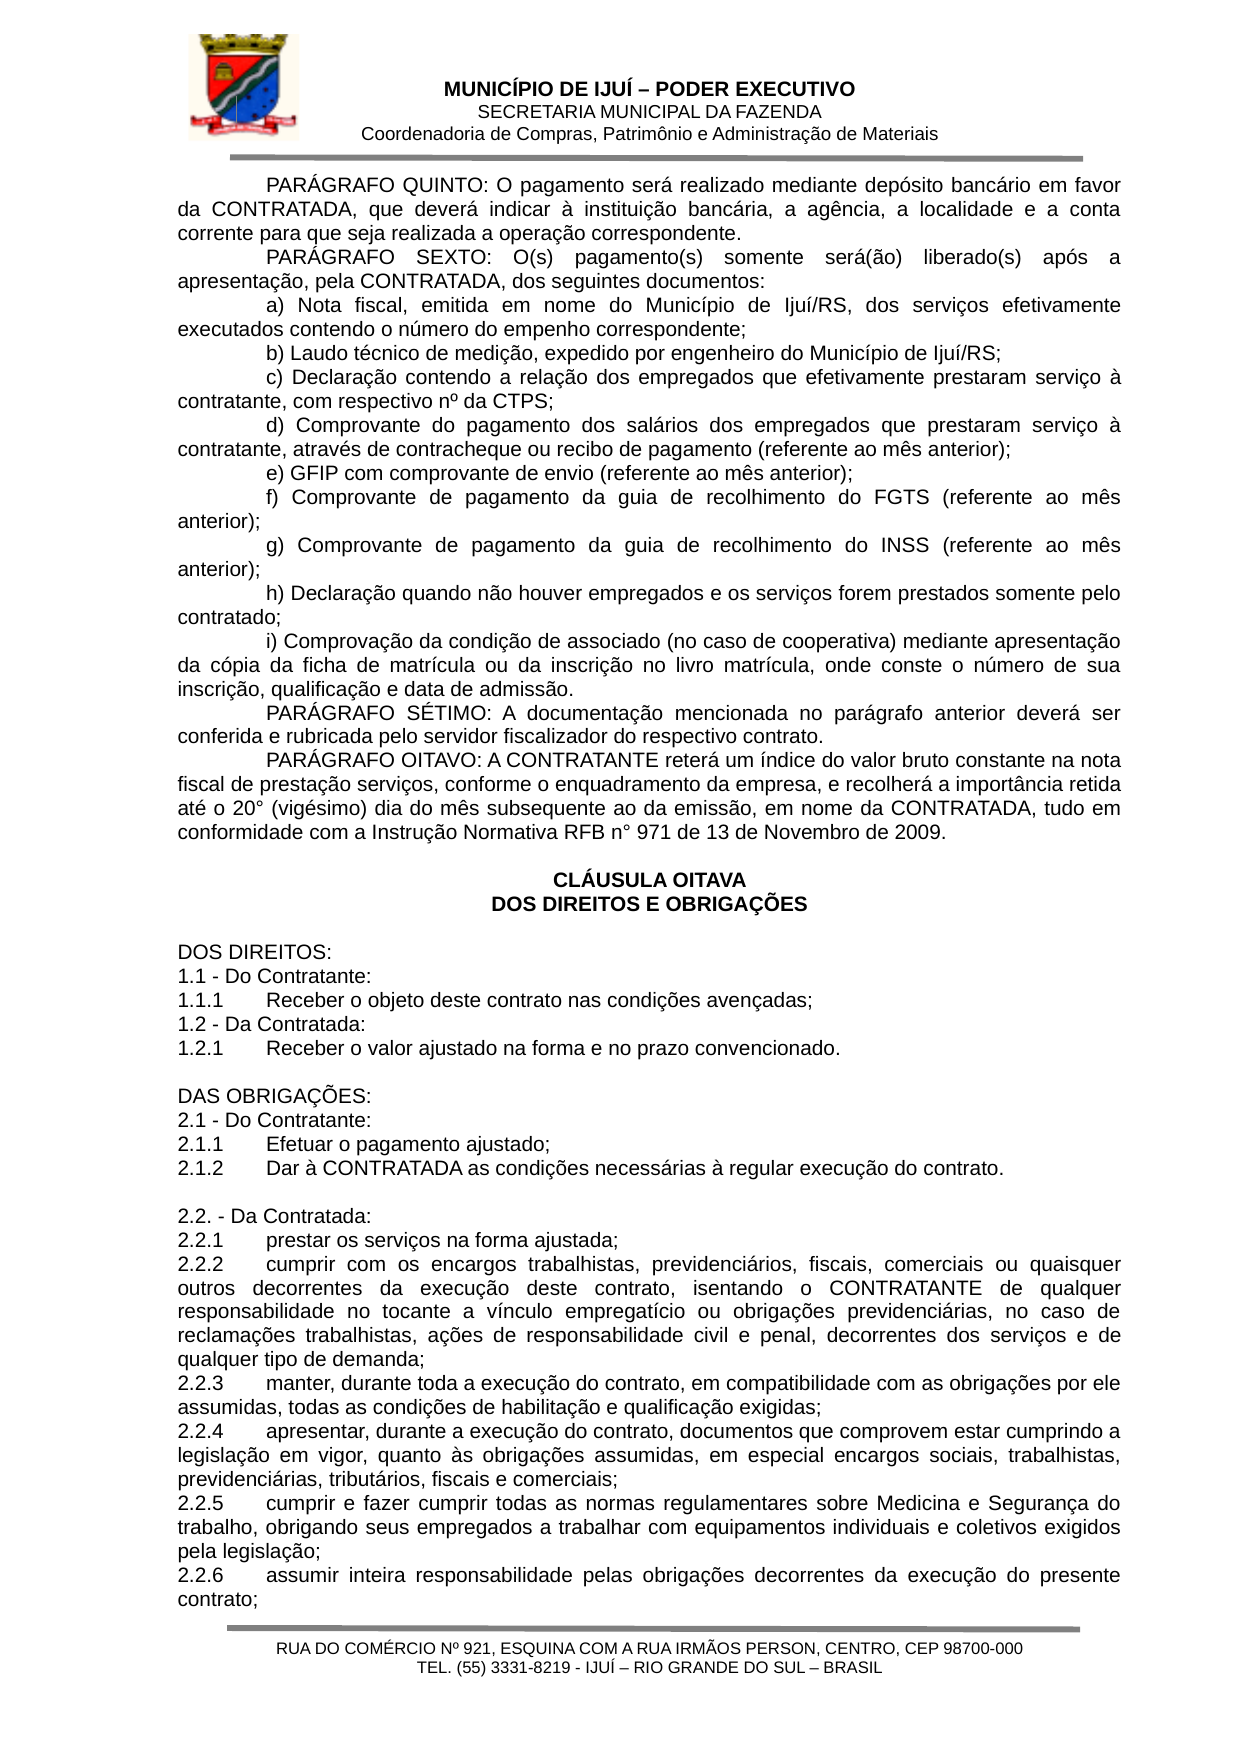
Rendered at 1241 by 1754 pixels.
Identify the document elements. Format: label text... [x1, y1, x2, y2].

text 1.2 - Da Contratada: [177, 1012, 1122, 1036]
text 2.2.4 apresentar, durante a execução do contrato, documentos que comprovem estar cumprindo a legislação em vigor, quanto às obrigações assumidas, em especial encargos sociais, trabalhistas, previdenciárias, tributários, fiscais e comerciais; [177, 1419, 1122, 1491]
text d) Comprovante do pagamento dos salários dos empregados que prestaram serviço à contratante, através de contracheque ou recibo de pagamento (referente ao mês anterior); [177, 413, 1122, 461]
text DAS OBRIGAÇÕES: [177, 1084, 1122, 1108]
text PARÁGRAFO SEXTO: O(s) pagamento(s) somente será(ão) liberado(s) após a apresentação, pela CONTRATADA, dos seguintes documentos: [177, 245, 1122, 293]
text CLÁUSULA OITAVA [177, 868, 1122, 892]
text 2.2. - Da Contratada: [177, 1203, 1122, 1227]
text 1.2.1 Receber o valor ajustado na forma e no prazo convencionado. [177, 1036, 1122, 1060]
text 2.2.6 assumir inteira responsabilidade pelas obrigações decorrentes da execução do presente contrato; [177, 1563, 1122, 1611]
text 2.1.2 Dar à CONTRATADA as condições necessárias à regular execução do contrato. [177, 1156, 1122, 1179]
picture [187, 34, 300, 143]
text f) Comprovante de pagamento da guia de recolhimento do FGTS (referente ao mês anterior); [177, 485, 1122, 533]
text PARÁGRAFO QUINTO: O pagamento será realizado mediante depósito bancário em favor da CONTRATADA, que deverá indicar à instituição bancária, a agência, a localidade e a conta corrente para que seja realizada a operação correspondente. [177, 173, 1122, 245]
text 2.2.5 cumprir e fazer cumprir todas as normas regulamentares sobre Medicina e Segurança do trabalho, obrigando seus empregados a trabalhar com equipamentos individuais e coletivos exigidos pela legislação; [177, 1491, 1122, 1563]
text DOS DIREITOS E OBRIGAÇÕES [177, 892, 1122, 916]
text g) Comprovante de pagamento da guia de recolhimento do INSS (referente ao mês anterior); [177, 533, 1122, 581]
text e) GFIP com comprovante de envio (referente ao mês anterior); [177, 461, 1122, 485]
text DOS DIREITOS: [177, 940, 1122, 964]
text 1.1.1 Receber o objeto deste contrato nas condições avençadas; [177, 988, 1122, 1012]
text 2.2.2 cumprir com os encargos trabalhistas, previdenciários, fiscais, comerciais ou quaisquer outros decorrentes da execução deste contrato, isentando o CONTRATANTE de qualquer responsabilidade no tocante a vínculo empregatício ou obrigações previdenciárias, no caso de reclamações trabalhistas, ações de responsabilidade civil e penal, decorrentes dos serviços e de qualquer tipo de demanda; [177, 1251, 1122, 1371]
text 2.1.1 Efetuar o pagamento ajustado; [177, 1132, 1122, 1156]
text 1.1 - Do Contratante: [177, 964, 1122, 988]
text i) Comprovação da condição de associado (no caso de cooperativa) mediante apresentação da cópia da ficha de matrícula ou da inscrição no livro matrícula, onde conste o número de sua inscrição, qualificação e data de admissão. [177, 628, 1122, 700]
text PARÁGRAFO SÉTIMO: A documentação mencionada no parágrafo anterior deverá ser conferida e rubricada pelo servidor fiscalizador do respectivo contrato. [177, 700, 1122, 748]
text b) Laudo técnico de medição, expedido por engenheiro do Município de Ijuí/RS; [177, 341, 1122, 365]
text h) Declaração quando não houver empregados e os serviços forem prestados somente pelo contratado; [177, 581, 1122, 628]
text 2.2.1 prestar os serviços na forma ajustada; [177, 1227, 1122, 1251]
text 2.2.3 manter, durante toda a execução do contrato, em compatibilidade com as obrigações por ele assumidas, todas as condições de habilitação e qualificação exigidas; [177, 1371, 1122, 1419]
text c) Declaração contendo a relação dos empregados que efetivamente prestaram serviço à contratante, com respectivo nº da CTPS; [177, 365, 1122, 413]
text PARÁGRAFO OITAVO: A CONTRATANTE reterá um índice do valor bruto constante na nota fiscal de prestação serviços, conforme o enquadramento da empresa, e recolherá a importância retida até o 20° (vigésimo) dia do mês subsequente ao da emissão, em nome da CONTRATADA, tudo em conformidade com a Instrução Normativa RFB n° 971 de 13 de Novembro de 2009. [177, 748, 1122, 844]
text 2.1 - Do Contratante: [177, 1108, 1122, 1132]
text a) Nota fiscal, emitida em nome do Município de Ijuí/RS, dos serviços efetivamente executados contendo o número do empenho correspondente; [177, 293, 1122, 341]
